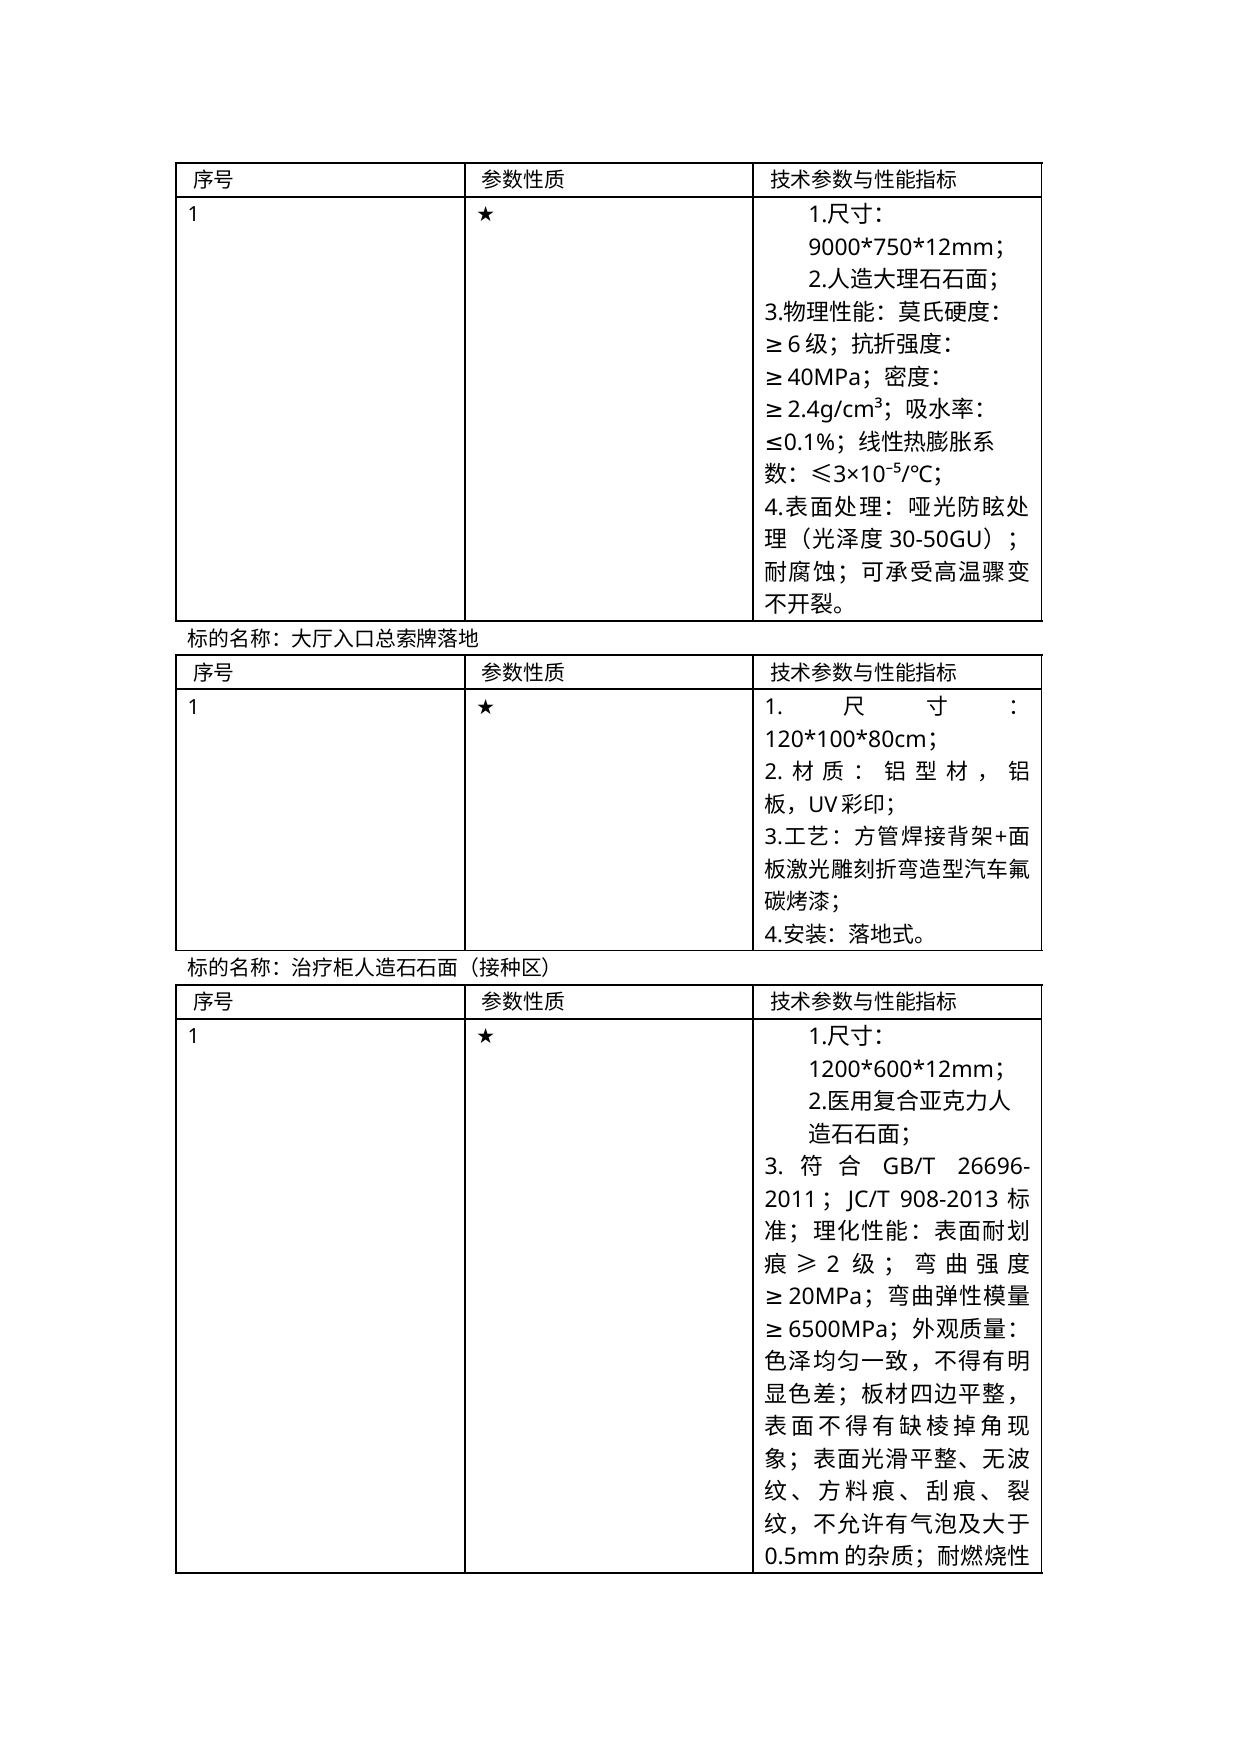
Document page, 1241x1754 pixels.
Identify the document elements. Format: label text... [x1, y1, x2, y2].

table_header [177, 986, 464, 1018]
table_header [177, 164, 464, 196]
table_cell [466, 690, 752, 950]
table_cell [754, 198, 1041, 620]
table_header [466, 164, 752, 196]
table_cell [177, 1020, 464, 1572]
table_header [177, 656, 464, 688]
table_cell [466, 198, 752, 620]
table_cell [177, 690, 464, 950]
text 标的名称：治疗柜人造石石面（接种区） [187, 951, 1053, 984]
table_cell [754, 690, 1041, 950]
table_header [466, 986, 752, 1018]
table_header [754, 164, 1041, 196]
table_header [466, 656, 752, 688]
text 标的名称：大厅入口总索牌落地 [187, 622, 1053, 654]
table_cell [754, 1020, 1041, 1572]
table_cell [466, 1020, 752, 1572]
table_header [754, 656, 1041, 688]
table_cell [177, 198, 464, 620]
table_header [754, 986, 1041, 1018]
